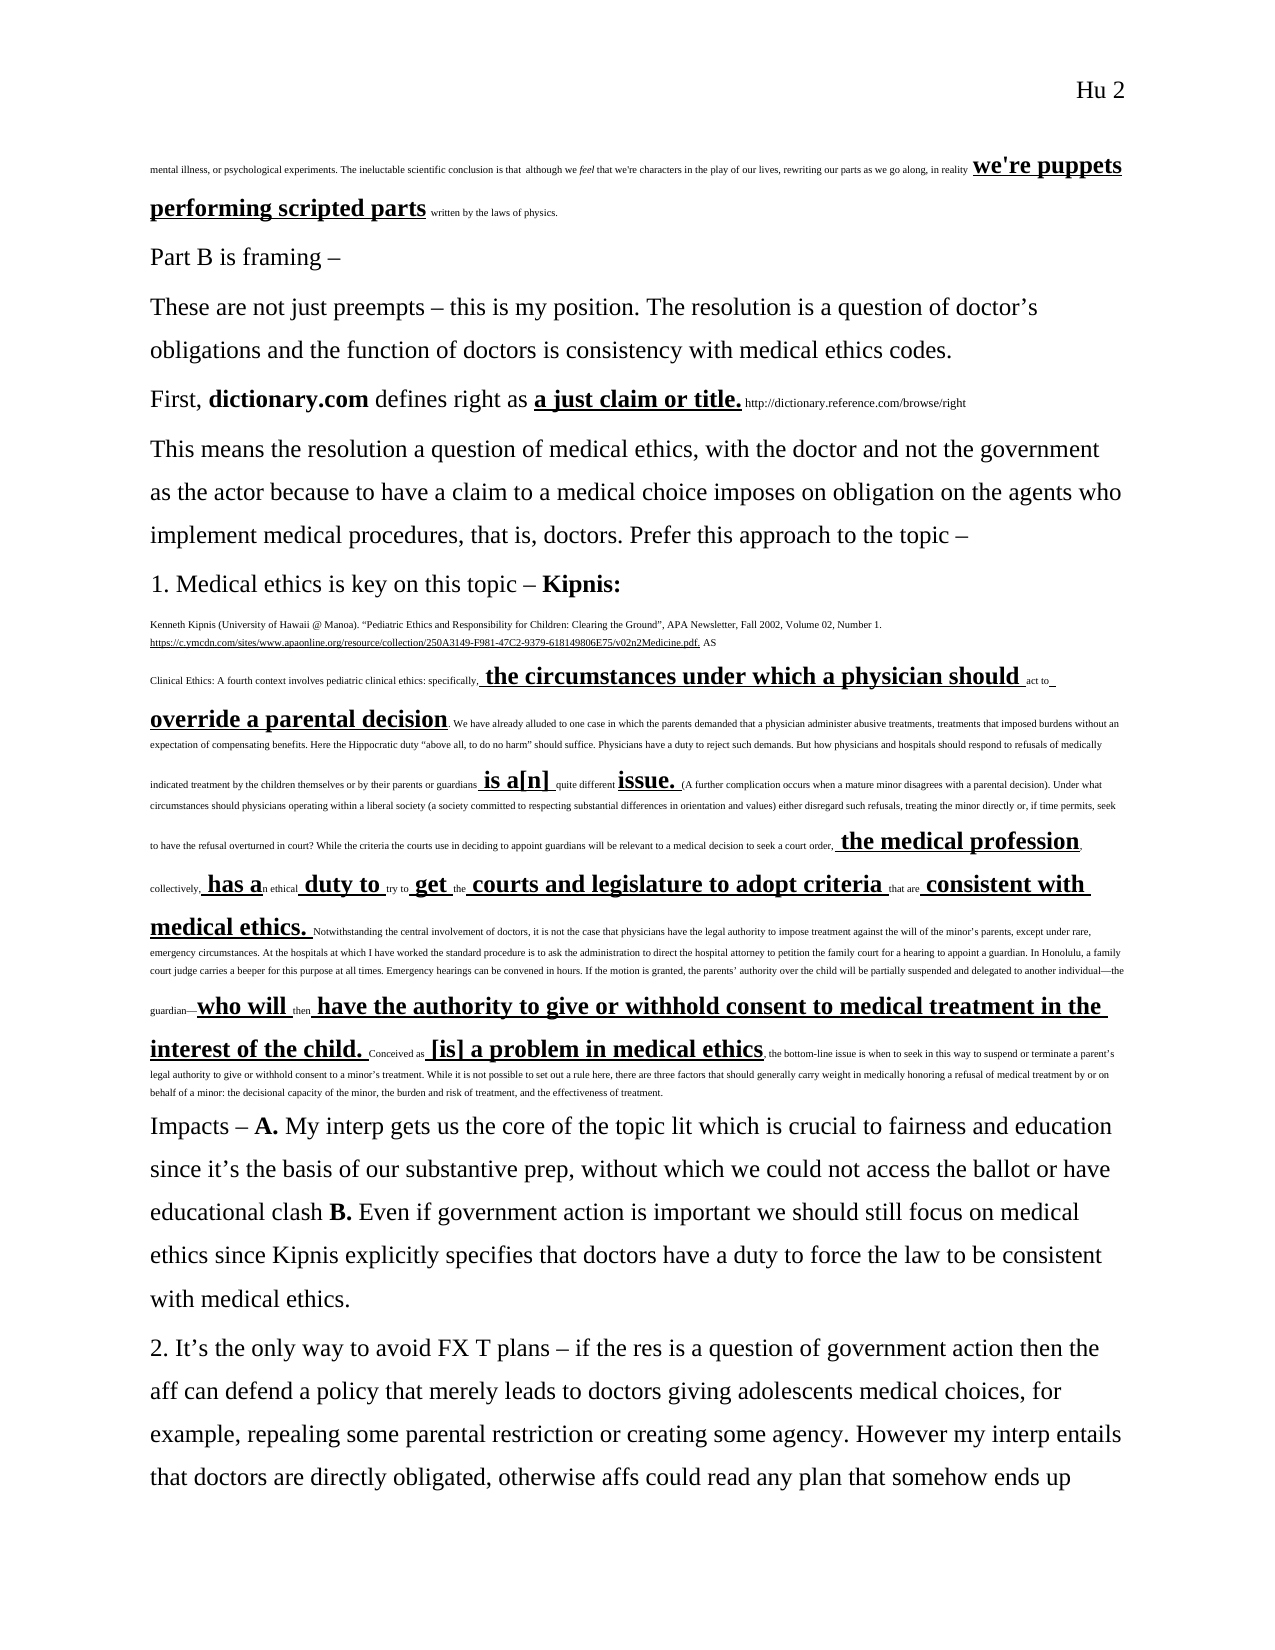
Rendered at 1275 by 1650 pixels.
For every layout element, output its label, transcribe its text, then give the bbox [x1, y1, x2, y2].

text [150, 1333, 1125, 1491]
text .1. Medical ethics is key on this topic – Kipnis: [150, 569, 1125, 598]
text This means the resolution a question of medical ethics, with the doctor and not the government as the actor because to have a claim to a medical choice imposes on obligation on the agents who implement medical procedures, that is, doctors. Prefer this approach to the topic – [150, 434, 1125, 549]
text Impacts – A. My interp gets us the core of the topic lit which is crucial to fairness and education since it’s the basis of our substantive prep, without which we could not access the ballot or have educational clash B. Even if government action is important we should still focus on medical ethics since Kipnis explicitly specifies that doctors have a duty to force the law to be consistent with medical ethics. [150, 1111, 1125, 1312]
text Part B is framing – [150, 242, 1125, 271]
text Kenneth Kipnis (University of Hawaii @ Manoa). “Pediatric Ethics and Responsibility for Children: Clearing the Ground”, APA Newsletter, Fall 2002, Volume 02, Number 1. https://c.ymcdn.com/sites/www.apaonline.org/resource/collection/250A3149-F981-47C2-9379-618149806E75/v02n2Medicine.pdf. AS [150, 619, 1125, 649]
text These are not just preempts – this is my position. The resolution is a question of doctor’s obligations and the function of doctors is consistency with medical ethics codes. [150, 292, 1125, 364]
text First, dictionary.com defines right as a just claim or title. http://dictionary.reference.com/browse/right [150, 384, 1125, 413]
text Clinical Ethics: A fourth context involves pediatric clinical ethics: specifically, the circumstances under which a physician should act to override a parental decision. We have already alluded to one case in which the parents demanded that a physician administer abusive treatments, treatments that imposed burdens without an expectation of compensating benefits. Here the Hippocratic duty “above all, to do no harm” should suffice. Physicians have a duty to reject such demands. But how physicians and hospitals should respond to refusals of medically indicated treatment by the children themselves or by their parents or guardians is a[n] quite different issue. (A further complication occurs when a mature minor disagrees with a parental decision). Under what circumstances should physicians operating within a liberal society (a society committed to respecting substantial differences in orientation and values) either disregard such refusals, treating the minor directly or, if time permits, seek to have the refusal overturned in court? While the criteria the courts use in deciding to appoint guardians will be relevant to a medical decision to seek a court order, the medical profession, collectively, has an ethical duty to try to get the courts and legislature to adopt criteria that are consistent with medical ethics. Notwithstanding the central involvement of doctors, it is not the case that physicians have the legal authority to impose treatment against the will of the minor’s parents, except under rare, emergency circumstances. At the hospitals at which I have worked the standard procedure is to ask the administration to direct the hospital attorney to petition the family court for a hearing to appoint a guardian. In Honolulu, a family court judge carries a beeper for this purpose at all times. Emergency hearings can be convened in hours. If the motion is granted, the parents’ authority over the child will be partially suspended and delegated to another individual—the guardian—who will then have the authority to give or withhold consent to medical treatment in the interest of the child. Conceived as [is] a problem in medical ethics, the bottom-line issue is when to seek in this way to suspend or terminate a parent’s legal authority to give or withhold consent to a minor’s treatment. While it is not possible to set out a rule here, there are three factors that should generally carry weight in medically honoring a refusal of medical treatment by or on behalf of a minor: the decisional capacity of the minor, the burden and risk of treatment, and the effectiveness of treatment. [150, 661, 1125, 1099]
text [150, 150, 1125, 222]
